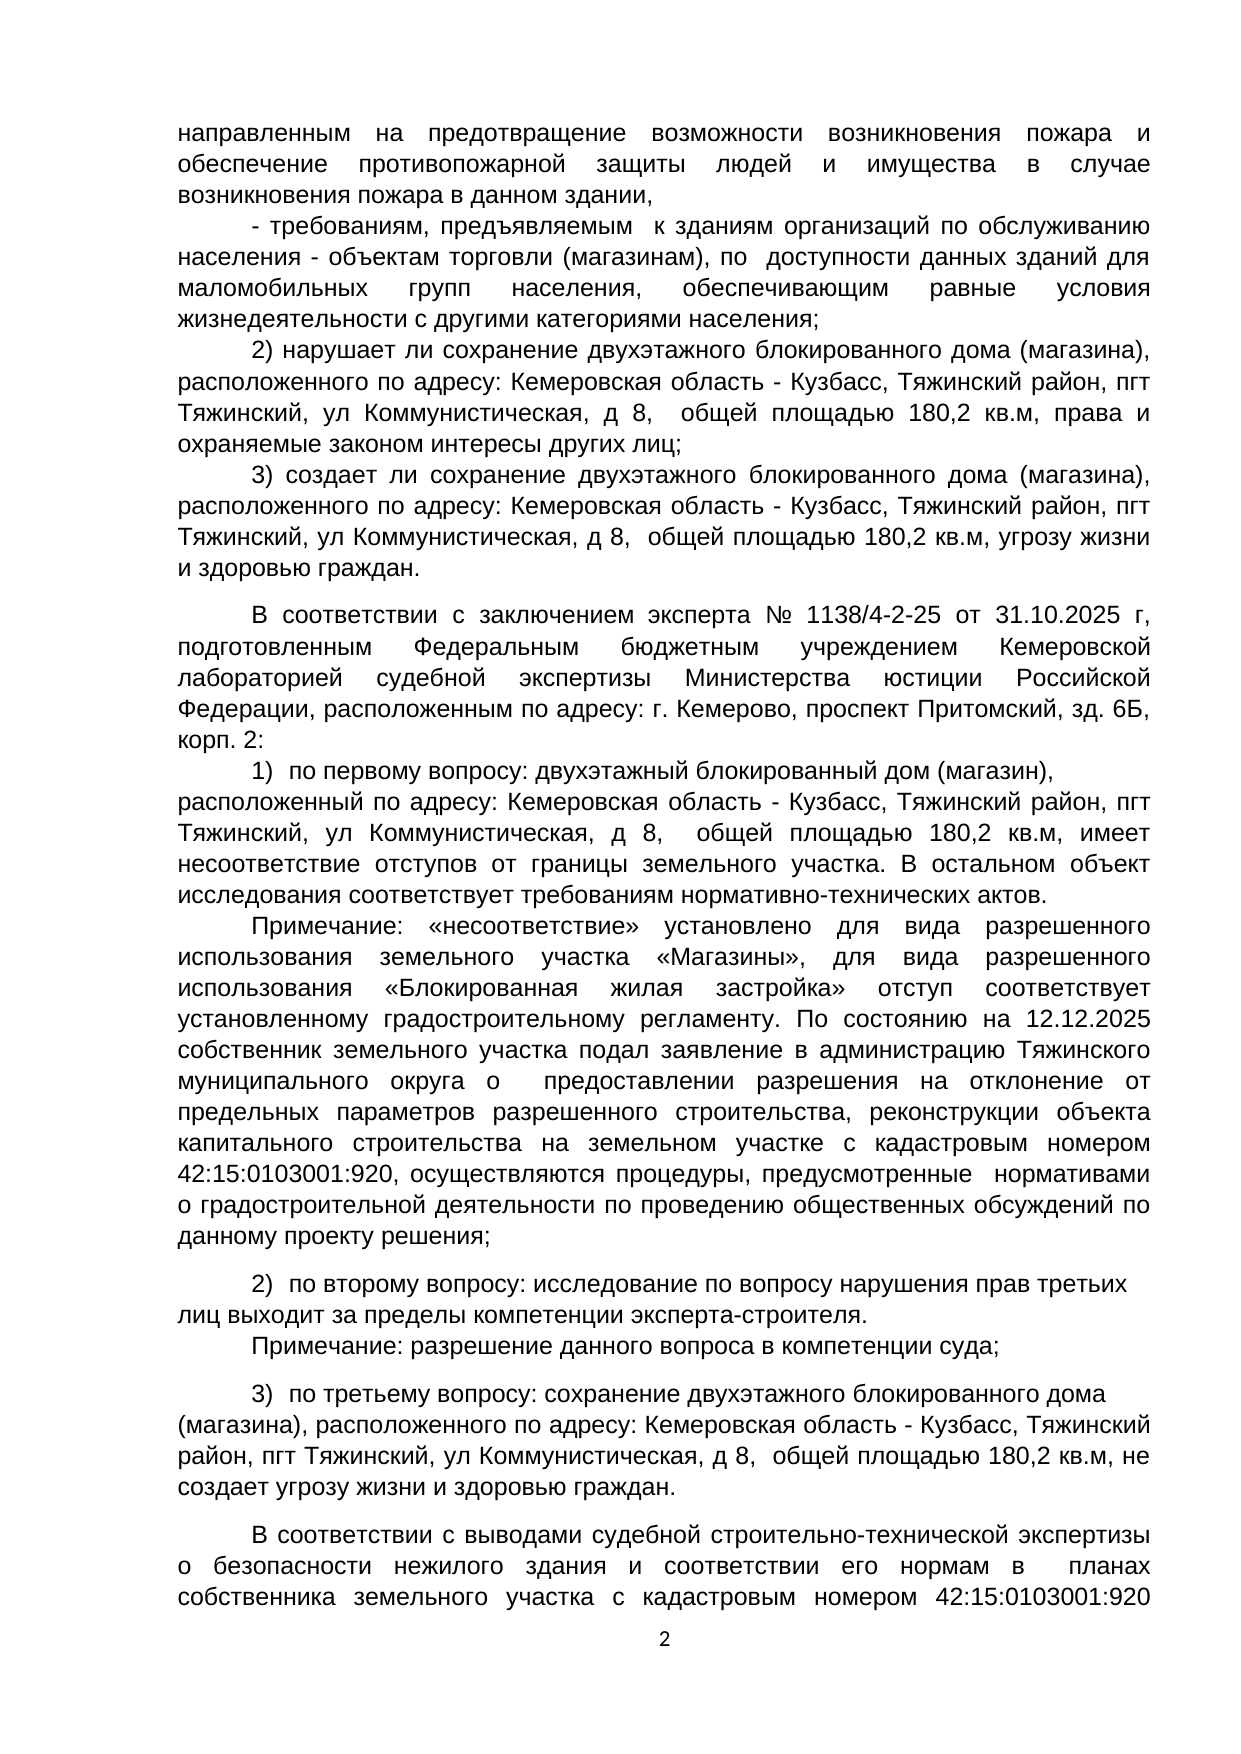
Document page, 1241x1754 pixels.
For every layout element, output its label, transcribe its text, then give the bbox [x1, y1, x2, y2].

text - требованиям, предъявляемым к зданиям организаций по обслуживанию населения - объектам торговли (магазинам), по доступности данных зданий для маломобильных групп населения, обеспечивающим равные условия жизнедеятельности с другими категориями населения; [177, 211, 1152, 333]
list по второму вопросу: исследование по вопросу нарушения прав третьих [251, 1269, 1152, 1298]
text лиц выходит за пределы компетенции эксперта-строителя. [177, 1300, 1152, 1329]
text Примечание: «несоответствие» установлено для вида разрешенного использования земельного участка «Магазины», для вида разрешенного использования «Блокированная жилая застройка» отступ соответствует установленному градостроительному регламенту. По состоянию на 12.12.2025 собственник земельного участка подал заявление в администрацию Тяжинского муниципального округа о предоставлении разрешения на отклонение от предельных параметров разрешенного строительства, реконструкции объекта капитального строительства на земельном участке с кадастровым номером 42:15:0103001:920, осуществляются процедуры, предусмотренные нормативами о градостроительной деятельности по проведению общественных обсуждений по данному проекту решения; [177, 911, 1152, 1250]
text В соответствии с заключением эксперта № 1138/4-2-25 от 31.10.2025 г, подготовленным Федеральным бюджетным учреждением Кемеровской лабораторией судебной экспертизы Министерства юстиции Российской Федерации, расположенным по адресу: г. Кемерово, проспект Притомский, зд. 6Б, корп. 2: [177, 600, 1152, 753]
text Примечание: разрешение данного вопроса в компетенции суда; [177, 1331, 1152, 1360]
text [177, 1519, 1152, 1610]
list по первому вопросу: двухэтажный блокированный дом (магазин), [251, 756, 1152, 784]
text (магазина), расположенного по адресу: Кемеровская область - Кузбасс, Тяжинский район, пгт Тяжинский, ул Коммунистическая, д 8, общей площадью 180,2 кв.м, не создает угрозу жизни и здоровью граждан. [177, 1410, 1152, 1501]
text 2) нарушает ли сохранение двухэтажного блокированного дома (магазина), расположенного по адресу: Кемеровская область - Кузбасс, Тяжинский район, пгт Тяжинский, ул Коммунистическая, д 8, общей площадью 180,2 кв.м, права и охраняемые законом интересы других лиц; [177, 335, 1152, 457]
text 3) создает ли сохранение двухэтажного блокированного дома (магазина), расположенного по адресу: Кемеровская область - Кузбасс, Тяжинский район, пгт Тяжинский, ул Коммунистическая, д 8, общей площадью 180,2 кв.м, угрозу жизни и здоровью граждан. [177, 459, 1152, 581]
text расположенный по адресу: Кемеровская область - Кузбасс, Тяжинский район, пгт Тяжинский, ул Коммунистическая, д 8, общей площадью 180,2 кв.м, имеет несоответствие отступов от границы земельного участка. В остальном объект исследования соответствует требованиям нормативно-технических актов. [177, 787, 1152, 908]
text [177, 118, 1152, 209]
list по третьему вопросу: сохранение двухэтажного блокированного дома [251, 1379, 1152, 1407]
